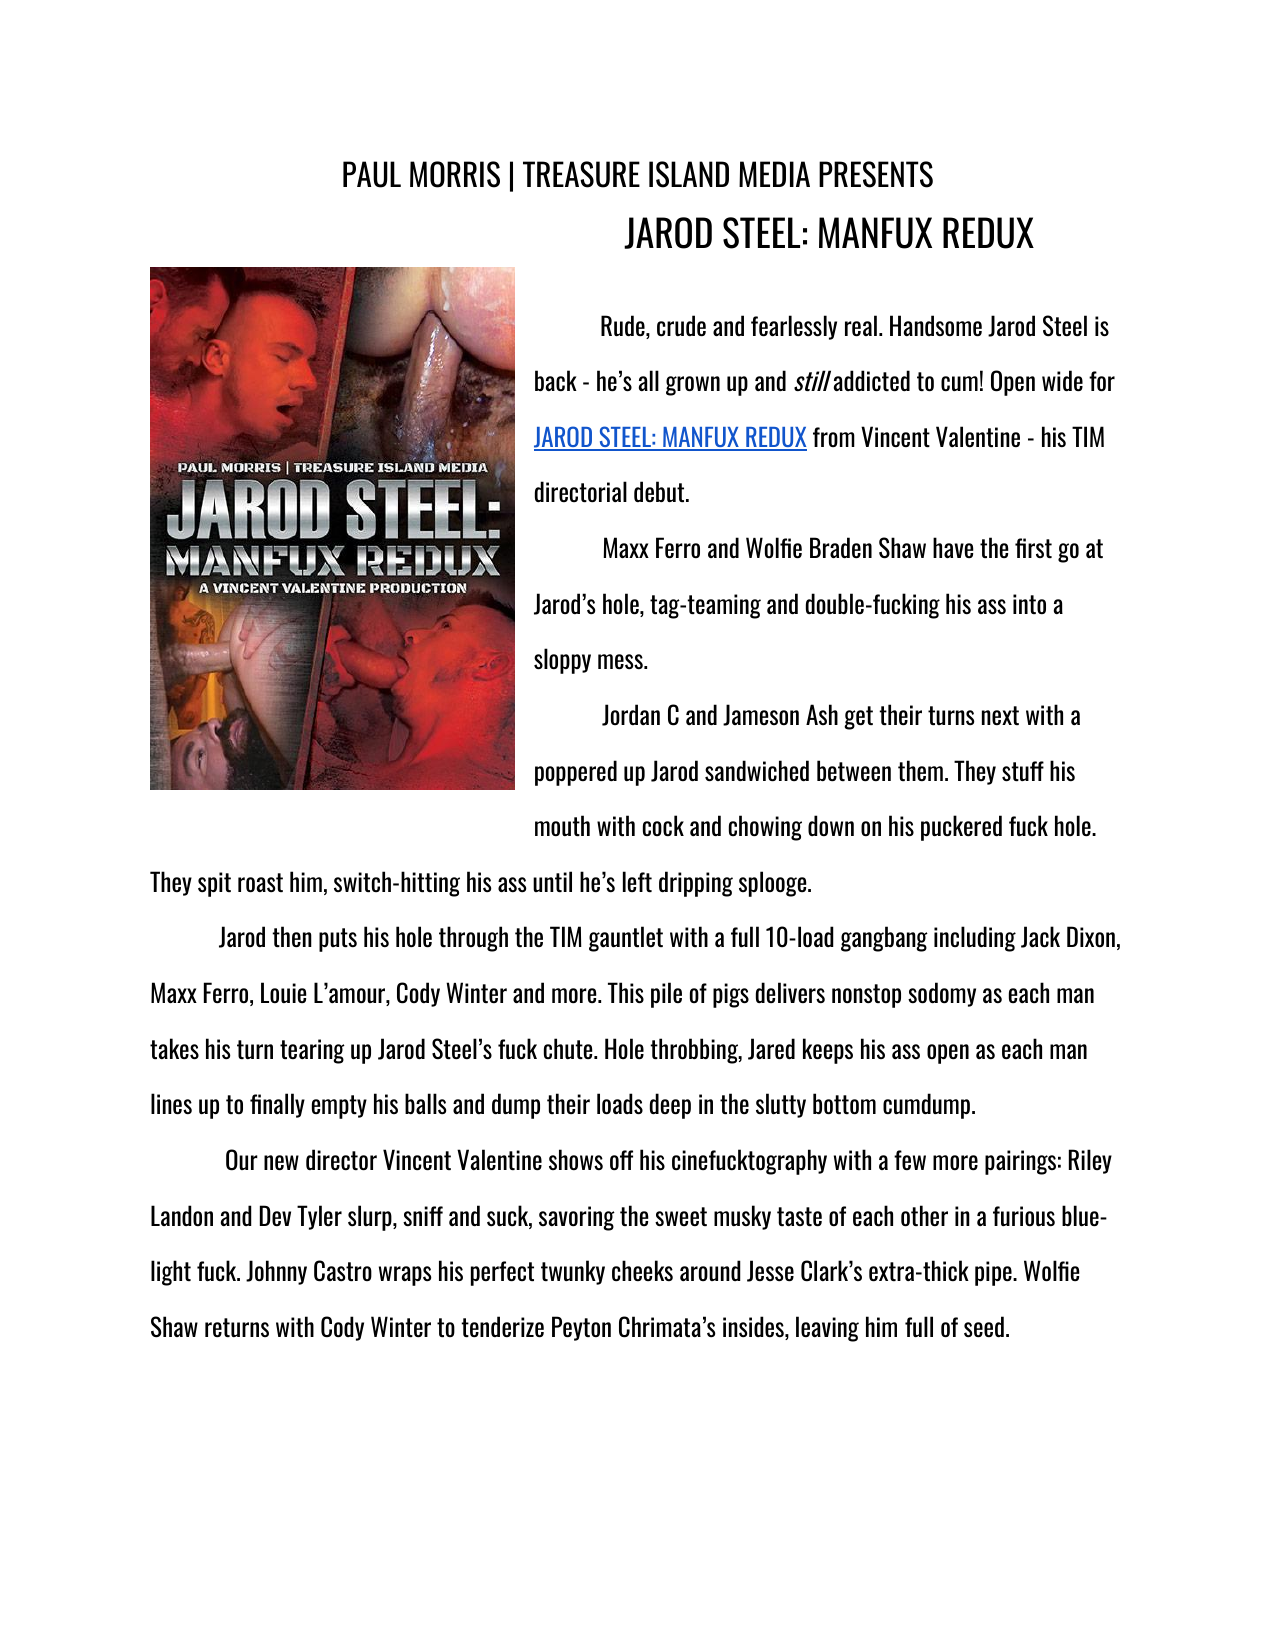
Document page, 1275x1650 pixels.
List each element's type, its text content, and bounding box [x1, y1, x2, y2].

text Jordan C and Jameson Ash get their turns next with a poppered up Jarod sandwiched between them. They stuff his mouth with cock and chowing down on his puckered fuck hole. They spit roast him, switch-hitting his ass until he’s left dripping splooge. [150, 696, 1125, 899]
text Jarod then puts his hole through the TIM gauntlet with a full 10-load gangbang including Jack Dixon, Maxx Ferro, Louie L’amour, Cody Winter and more. This pile of pigs delivers nonstop sodomy as each man takes his turn tearing up Jarod Steel’s fuck chute. Hole throbbing, Jared keeps his ass open as each man lines up to finally empty his balls and dump their loads deep in the slutty bottom cumdump. [150, 918, 1125, 1122]
text Rude, crude and fearlessly real. Handsome Jarod Steel is back - he’s all grown up and still addicted to cum! Open wide for JAROD STEEL: MANFUX REDUX from Vincent Valentine - his TIM directorial debut. [515, 306, 1125, 510]
text Our new director Vincent Valentine shows off his cinefucktography with a few more pairings: Riley Landon and Dev Tyler slurp, sniff and suck, savoring the sweet musky taste of each other in a furious blue-light fuck. Johnny Castro wraps his perfect twunky cheeks around Jesse Clark’s extra-thick pipe. Wolfie Shaw returns with Cody Winter to tenderize Peyton Chrimata’s insides, leaving him full of seed. [150, 1141, 1125, 1344]
picture [150, 267, 515, 790]
text JAROD STEEL: MANFUX REDUX [150, 203, 1125, 259]
text Maxx Ferro and Wolfie Braden Shaw have the first go at Jarod’s hole, tag-teaming and double-fucking his ass into a sloppy mess. [515, 529, 1125, 677]
text PAUL MORRIS | TREASURE ISLAND MEDIA PRESENTS [150, 150, 1125, 196]
